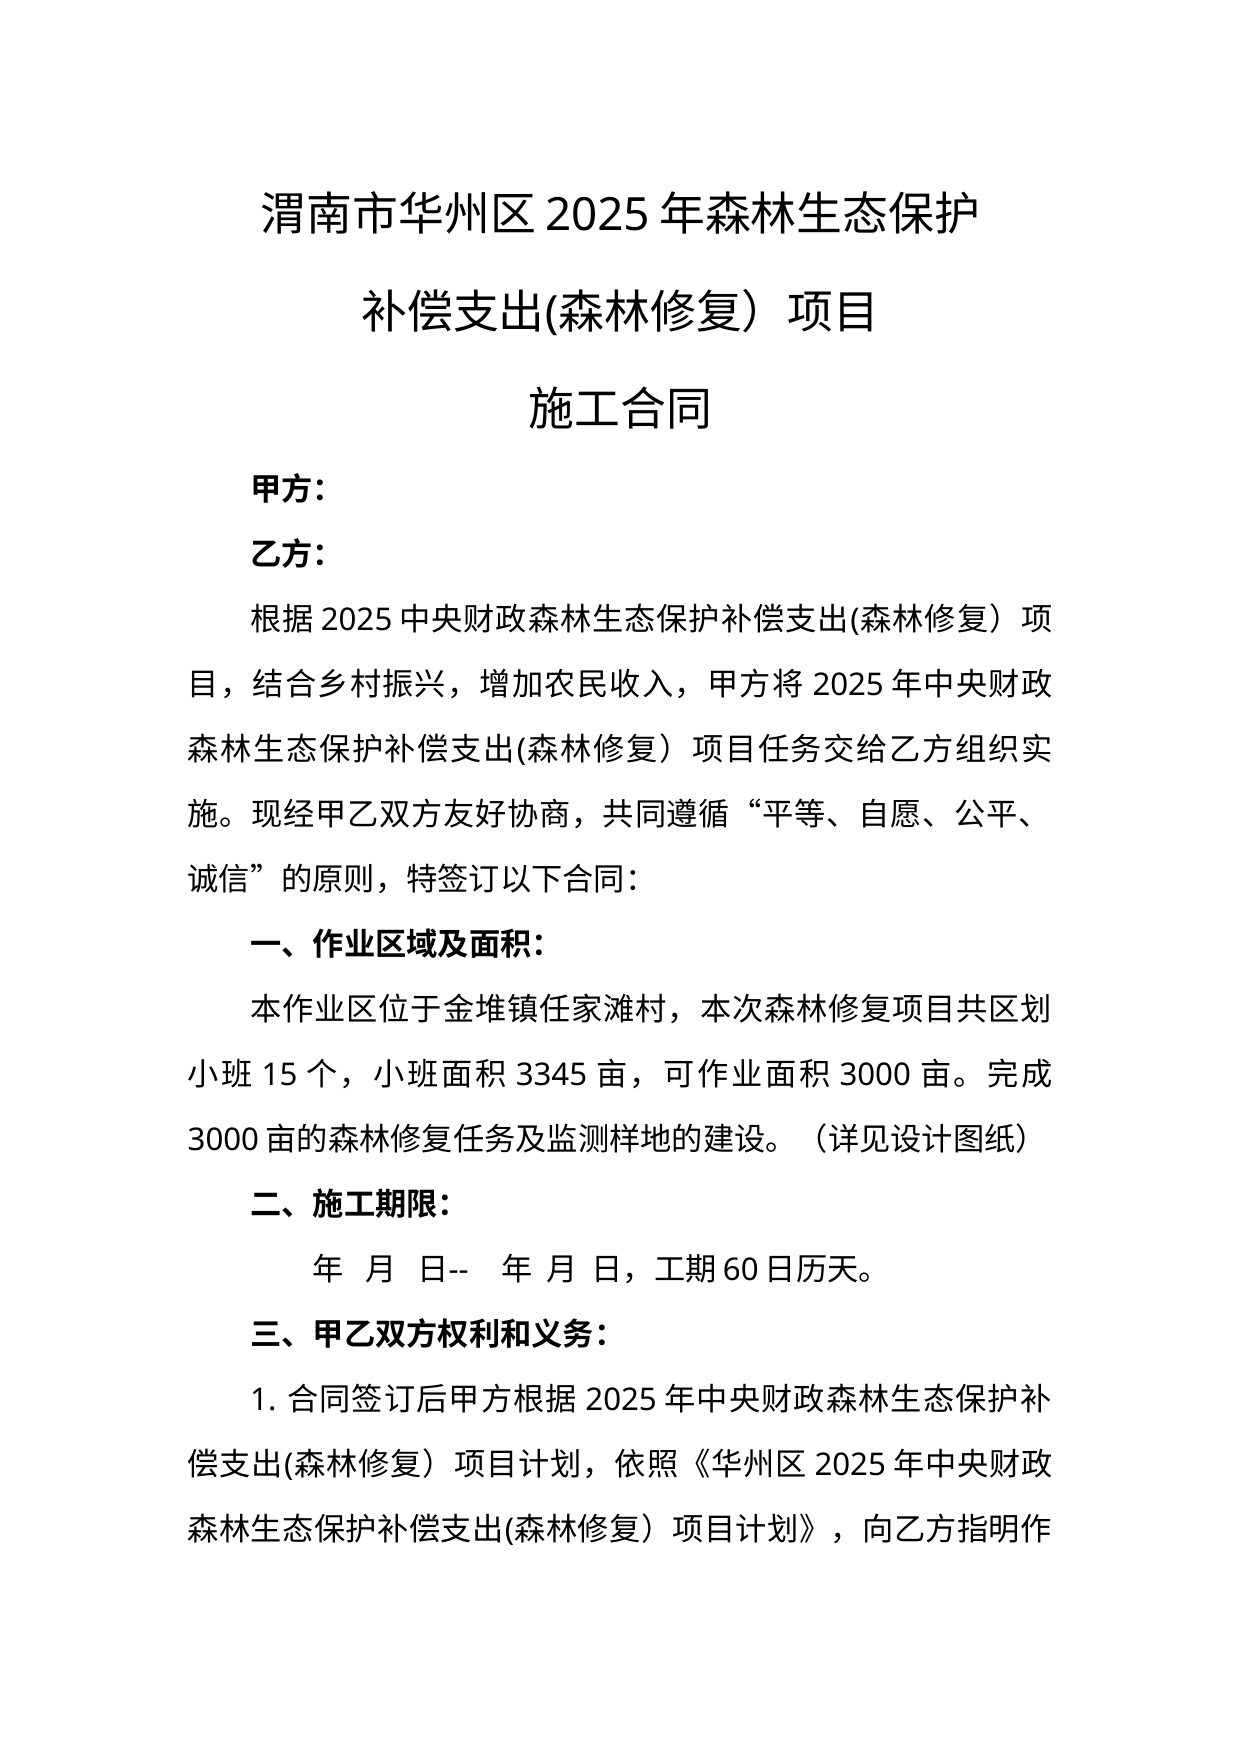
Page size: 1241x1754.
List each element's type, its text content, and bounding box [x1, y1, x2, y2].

text 甲方： [187, 454, 1053, 519]
text 三、甲乙双方权利和义务： [187, 1299, 1053, 1364]
text 乙方： [187, 519, 1053, 584]
text 年 月 日-- 年 月 日，工期60日历天。 [187, 1234, 1053, 1299]
text 补偿支出(森林修复）项目 [187, 259, 1053, 357]
text 渭南市华州区2025年森林生态保护 [187, 162, 1053, 259]
text 施工合同 [187, 357, 1053, 454]
text 二、施工期限： [187, 1169, 1053, 1234]
text 一、作业区域及面积： [187, 909, 1053, 974]
text 根据2025中央财政森林生态保护补偿支出(森林修复）项目，结合乡村振兴，增加农民收入，甲方将2025年中央财政森林生态保护补偿支出(森林修复）项目任务交给乙方组织实施。现经甲乙双方友好协商，共同遵循“平等、自愿、公平、诚信”的原则，特签订以下合同： [187, 584, 1053, 909]
text 本作业区位于金堆镇任家滩村，本次森林修复项目共区划小班15个，小班面积3345亩，可作业面积3000亩。完成3000亩的森林修复任务及监测样地的建设。（详见设计图纸） [187, 974, 1053, 1169]
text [187, 1364, 1053, 1559]
